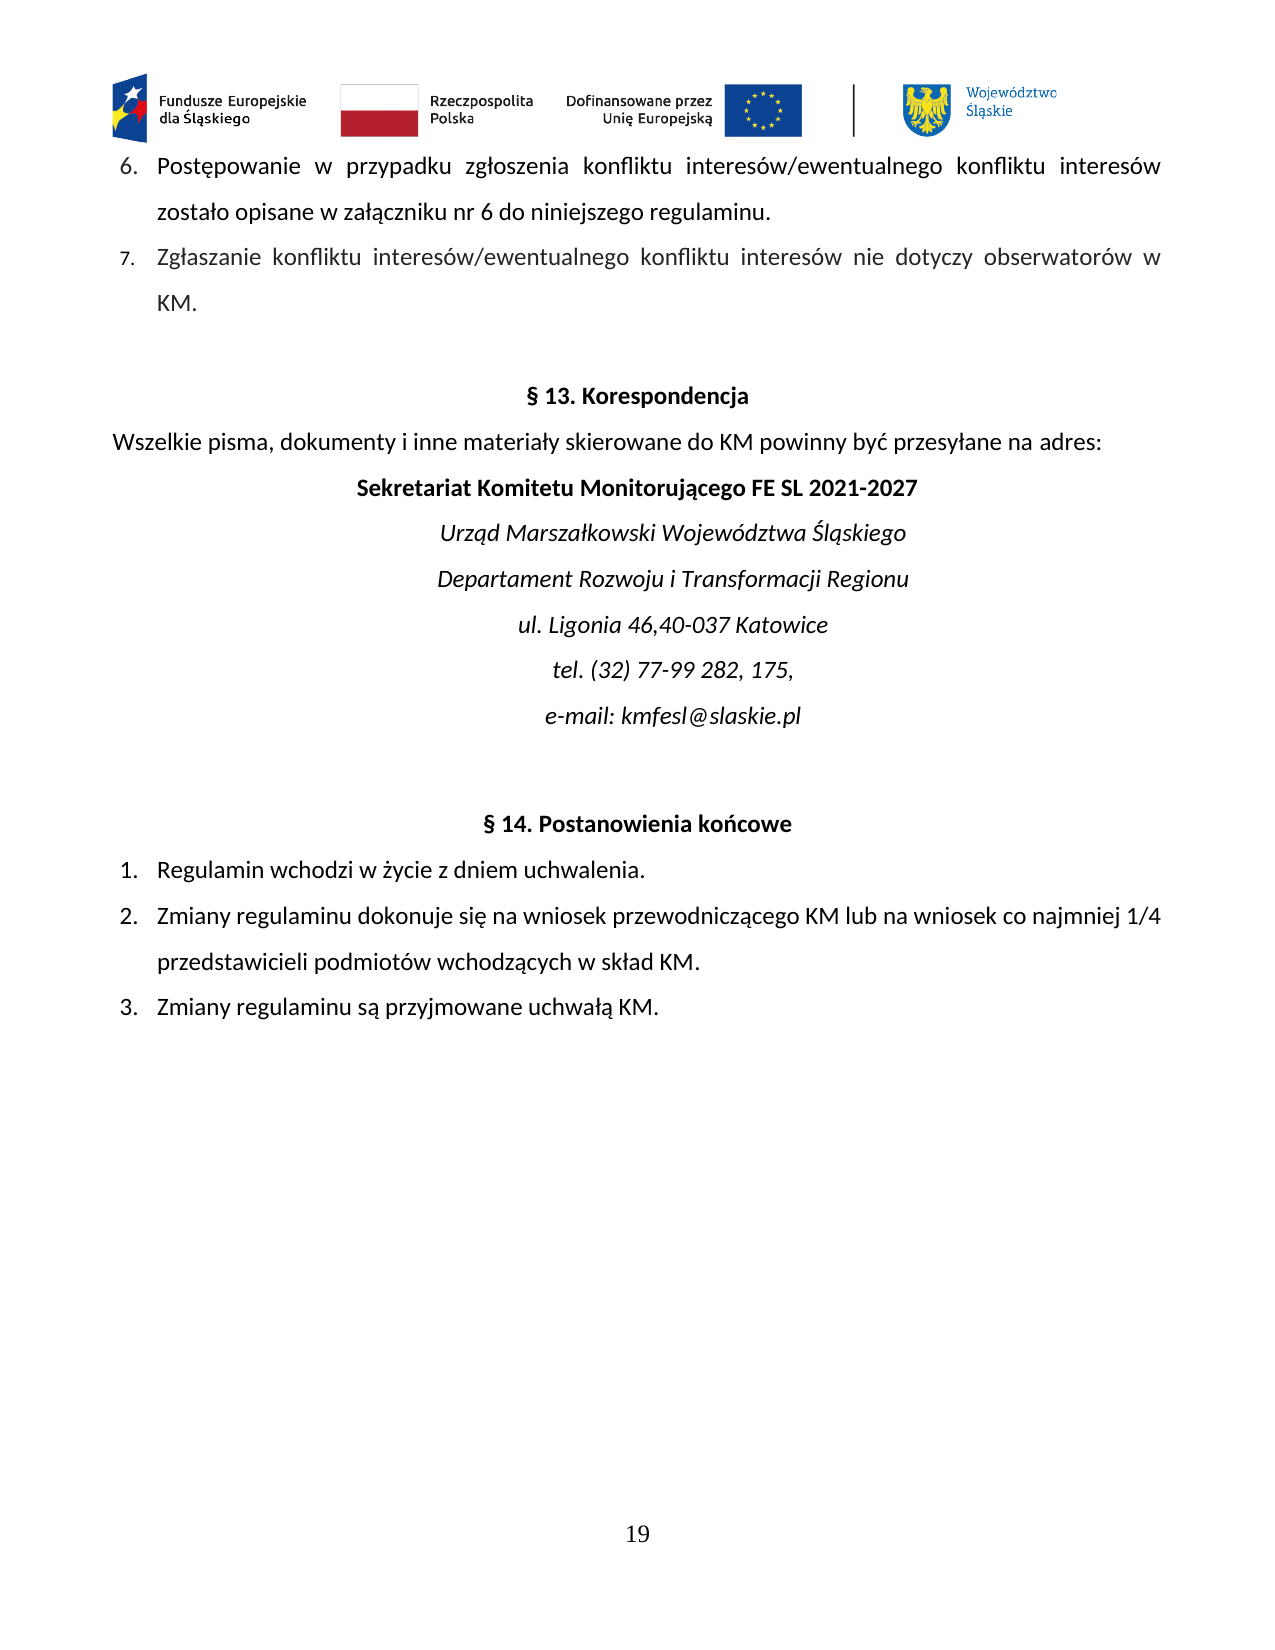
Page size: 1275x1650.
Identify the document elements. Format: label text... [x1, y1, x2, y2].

text Departament Rozwoju i Transformacji Regionu [186, 563, 1162, 594]
text Sekretariat Komitetu Monitorującego FE SL 2021-2027 [112, 472, 1162, 502]
list Zmiany regulaminu są przyjmowane uchwałą KM. [119, 991, 1162, 1022]
text tel. (32) 77-99 282, 175, [186, 654, 1162, 685]
text e-mail: kmfesl@slaskie.pl [186, 700, 1162, 731]
subtitle § 14. Postanowienia końcowe [112, 808, 1162, 839]
list Postępowanie w przypadku zgłoszenia konfliktu interesów/ewentualnego konfliktu interesów zostało opisane w załączniku nr 6 do niniejszego regulaminu. [119, 150, 1162, 226]
text ul. Ligonia 46,40-037 Katowice [186, 609, 1162, 639]
picture [112, 73, 1057, 143]
text Urząd Marszałkowski Województwa Śląskiego [186, 517, 1162, 548]
list Regulamin wchodzi w życie z dniem uchwalenia. [119, 854, 1162, 885]
text Wszelkie pisma, dokumenty i inne materiały skierowane do KM powinny być przesyłane na adres: [112, 426, 1162, 456]
subtitle § 13. Korespondencja [112, 380, 1162, 411]
list Zmiany regulaminu dokonuje się na wniosek przewodniczącego KM lub na wniosek co najmniej 1/4 przedstawicieli podmiotów wchodzących w skład KM. [119, 900, 1162, 976]
list Zgłaszanie konfliktu interesów/ewentualnego konfliktu interesów nie dotyczy obserwatorów w KM. [119, 241, 1162, 318]
